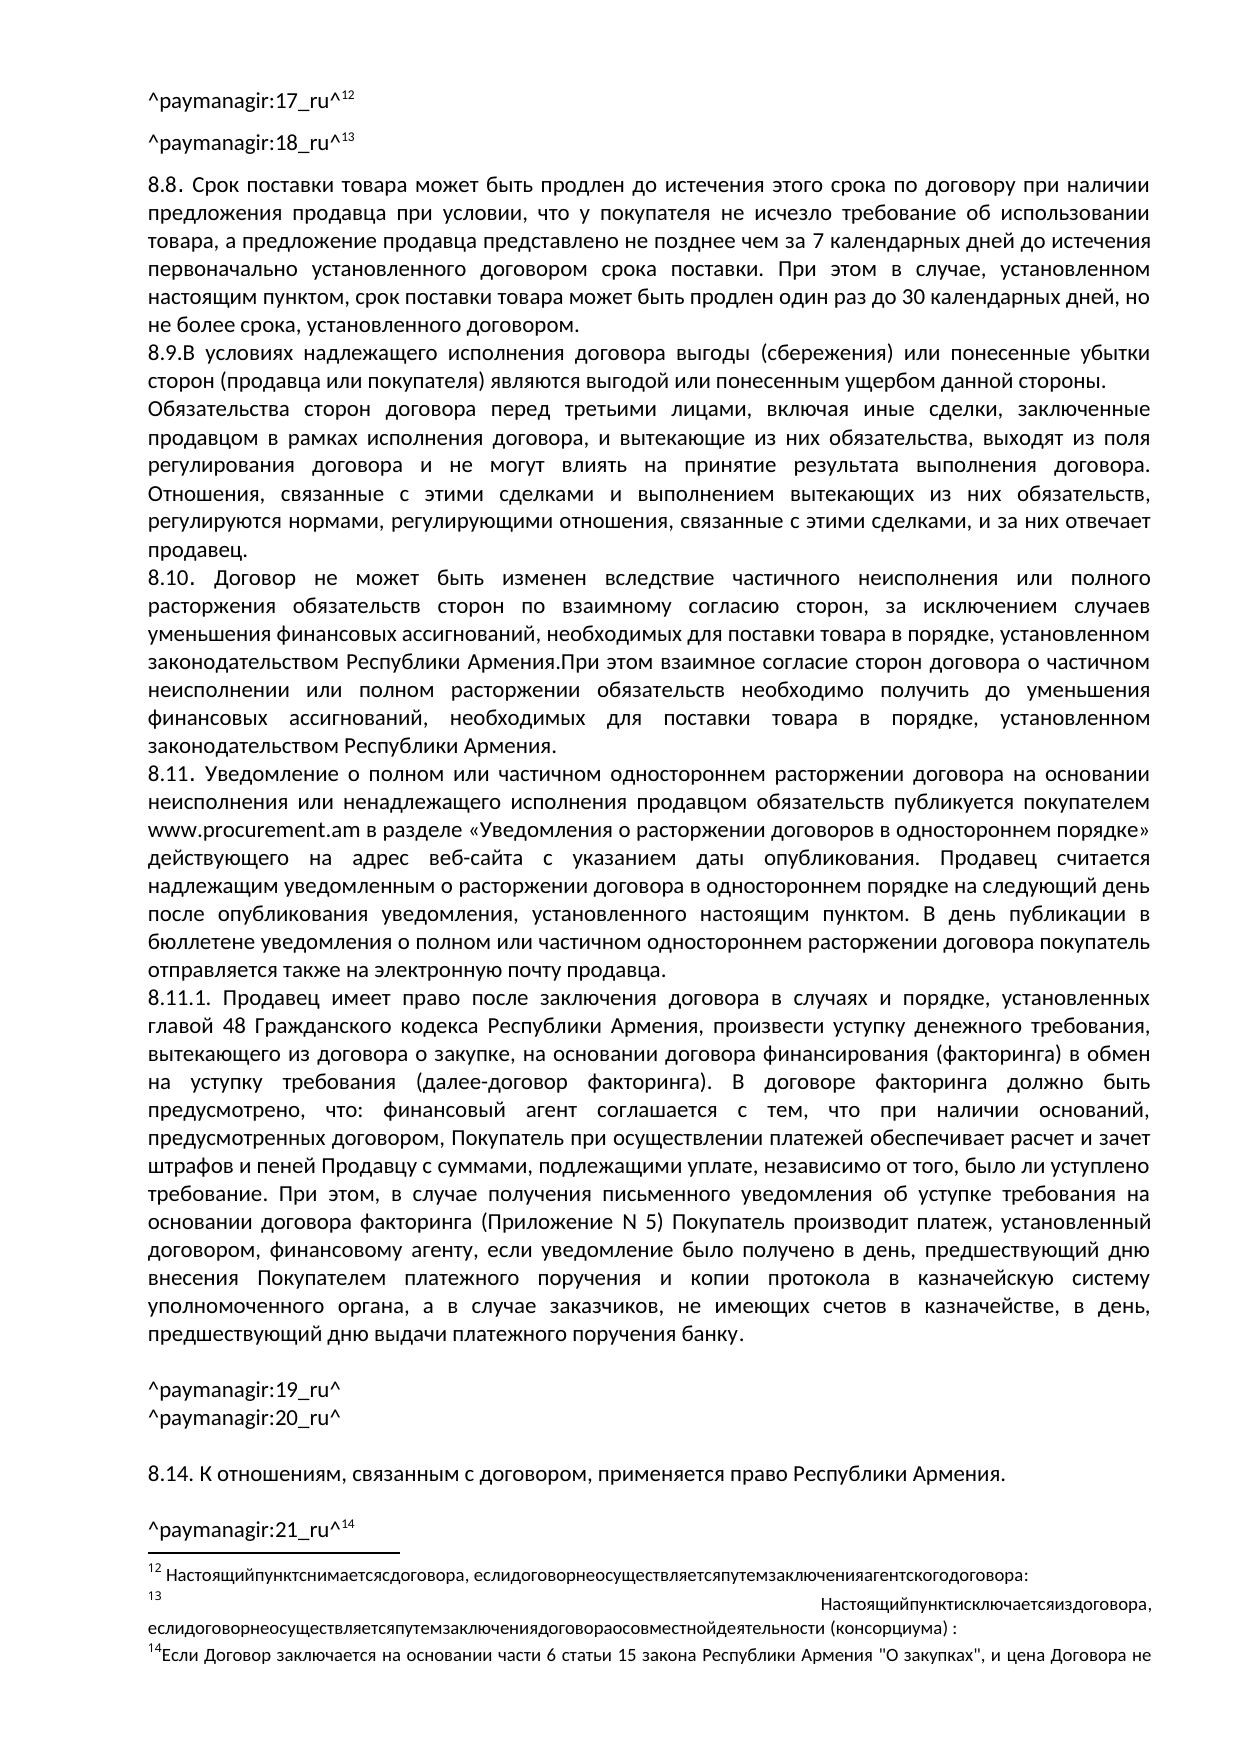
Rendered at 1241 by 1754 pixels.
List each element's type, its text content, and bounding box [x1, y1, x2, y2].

text ^paymanagir:18_ru^ [148, 128, 1152, 156]
text 8.11.1. Продавец имеет право после заключения договора в случаях и порядке, установленных главой 48 Гражданского кодекса Республики Армения, произвести уступку денежного требования, вытекающего из договора о закупке, на основании договора финансирования (факторинга) в обмен на уступку требования (далее-договор факторинга). В договоре факторинга должно быть предусмотрено, что: финансовый агент соглашается с тем, что при наличии оснований, предусмотренных договором, Покупатель при осуществлении платежей обеспечивает расчет и зачет штрафов и пеней Продавцу с суммами, подлежащими уплате, независимо от того, было ли уступлено требование. При этом, в случае получения письменного уведомления об уступке требования на основании договора факторинга (Приложение N 5) Покупатель производит платеж, установленный договором, финансовому агенту, если уведомление было получено в день, предшествующий дню внесения Покупателем платежного поручения и копии протокола в казначейскую систему уполномоченного органа, а в случае заказчиков, не имеющих счетов в казначействе, в день, предшествующий дню выдачи платежного поручения банку. [148, 983, 1152, 1347]
text 8.9.В условиях надлежащего исполнения договора выгоды (сбережения) или понесенные убытки сторон (продавца или покупателя) являются выгодой или понесенным ущербом данной стороны. [148, 338, 1152, 394]
text ^paymanagir:21_ru^ [148, 1515, 1152, 1543]
text ^paymanagir:20_ru^ [148, 1403, 1152, 1431]
text ^paymanagir:17_ru^ [148, 86, 1152, 114]
text 8.10․ Договор не может быть изменен вследствие частичного неисполнения или полного расторжения обязательств сторон по взаимному согласию сторон, за исключением случаев уменьшения финансовых ассигнований, необходимых для поставки товара в порядке, установленном законодательством Республики Армения.При этом взаимное согласие сторон договора о частичном неисполнении или полном расторжении обязательств необходимо получить до уменьшения финансовых ассигнований, необходимых для поставки товара в порядке, установленном законодательством Республики Армения. [148, 563, 1152, 759]
text 8.11․ Уведомление о полном или частичном одностороннем расторжении договора на основании неисполнения или ненадлежащего исполнения продавцом обязательств публикуется покупателем www.procurement.am в разделе «Уведомления о расторжении договоров в одностороннем порядке» действующего на адрес веб-сайта с указанием даты опубликования. Продавец считается надлежащим уведомленным о расторжении договора в одностороннем порядке на следующий день после опубликования уведомления, установленного настоящим пунктом. В день публикации в бюллетене уведомления о полном или частичном одностороннем расторжении договора покупатель отправляется также на электронную почту продавца. [148, 759, 1152, 983]
text ^paymanagir:19_ru^ [148, 1375, 1152, 1403]
text Обязательства сторон договора перед третьими лицами, включая иные сделки, заключенные продавцом в рамках исполнения договора, и вытекающие из них обязательства, выходят из поля регулирования договора и не могут влиять на принятие результата выполнения договора. Отношения, связанные с этими сделками и выполнением вытекающих из них обязательств, регулируются нормами, регулирующими отношения, связанные с этими сделками, и за них отвечает продавец. [148, 394, 1152, 563]
text 8.14. К отношениям, связанным с договором, применяется право Республики Армения. [148, 1459, 1152, 1487]
text 8.8․ Срок поставки товара может быть продлен до истечения этого срока по договору при наличии предложения продавца при условии, что у покупателя не исчезло требование об использовании товара, а предложение продавца представлено не позднее чем за 7 календарных дней до истечения первоначально установленного договором срока поставки. При этом в случае, установленном настоящим пунктом, срок поставки товара может быть продлен один раз до 30 календарных дней, но не более срока, установленного договором. [148, 170, 1152, 338]
